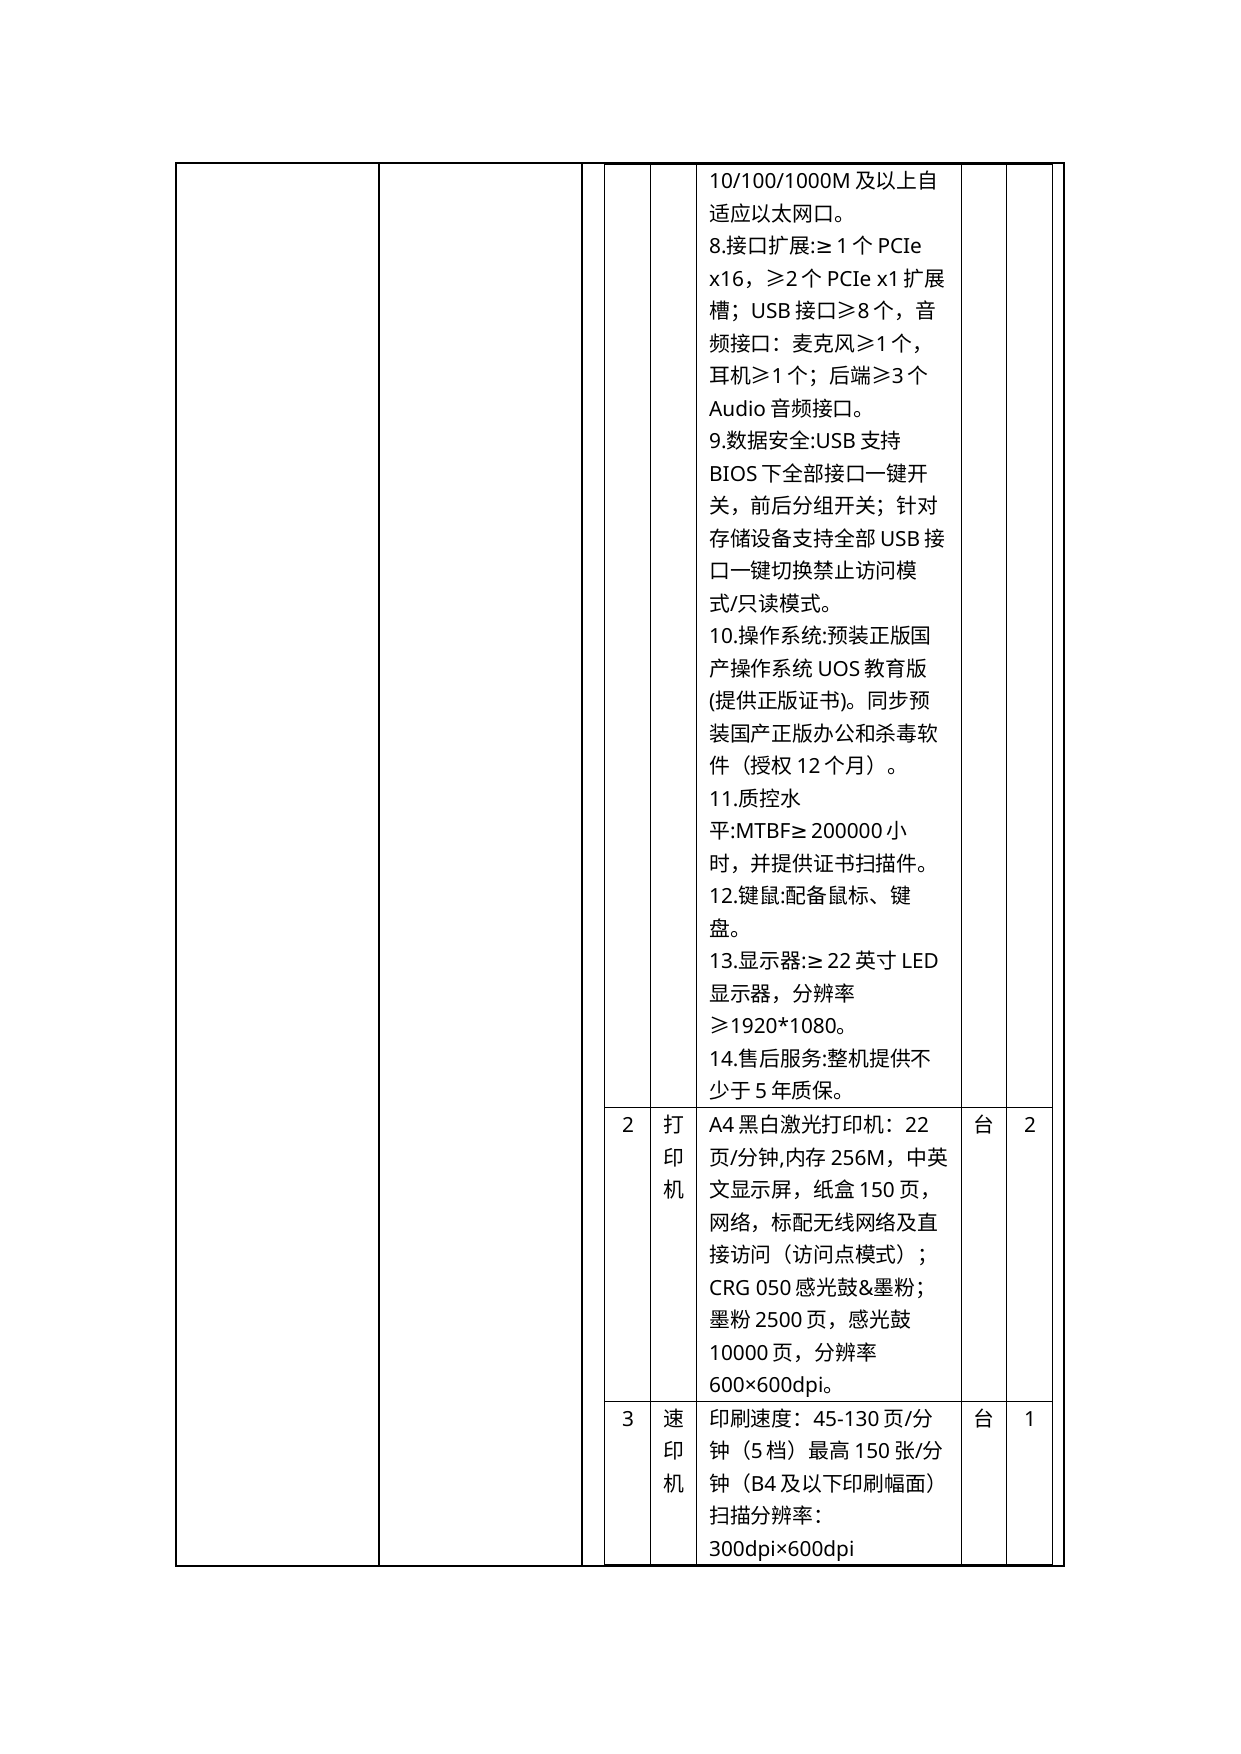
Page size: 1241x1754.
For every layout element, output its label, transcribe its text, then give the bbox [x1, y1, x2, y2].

table_cell [651, 165, 696, 1107]
table_cell [697, 1402, 961, 1564]
table_cell [1007, 1402, 1052, 1564]
table_cell [962, 1402, 1006, 1564]
table_cell [962, 1108, 1006, 1401]
table_cell [697, 1108, 961, 1401]
table_cell [1007, 165, 1052, 1107]
table_cell 1 [177, 164, 378, 1565]
table_cell [697, 165, 961, 1107]
table_cell [1007, 1108, 1052, 1401]
table_cell [605, 1108, 650, 1401]
table_cell [651, 1108, 696, 1401]
table_cell [605, 1402, 650, 1564]
table_cell [583, 164, 604, 1565]
table_cell [651, 1402, 696, 1564]
table_cell [605, 165, 650, 1107]
table_cell [1053, 164, 1063, 1565]
table_cell [962, 165, 1006, 1107]
table_cell [380, 164, 581, 1565]
